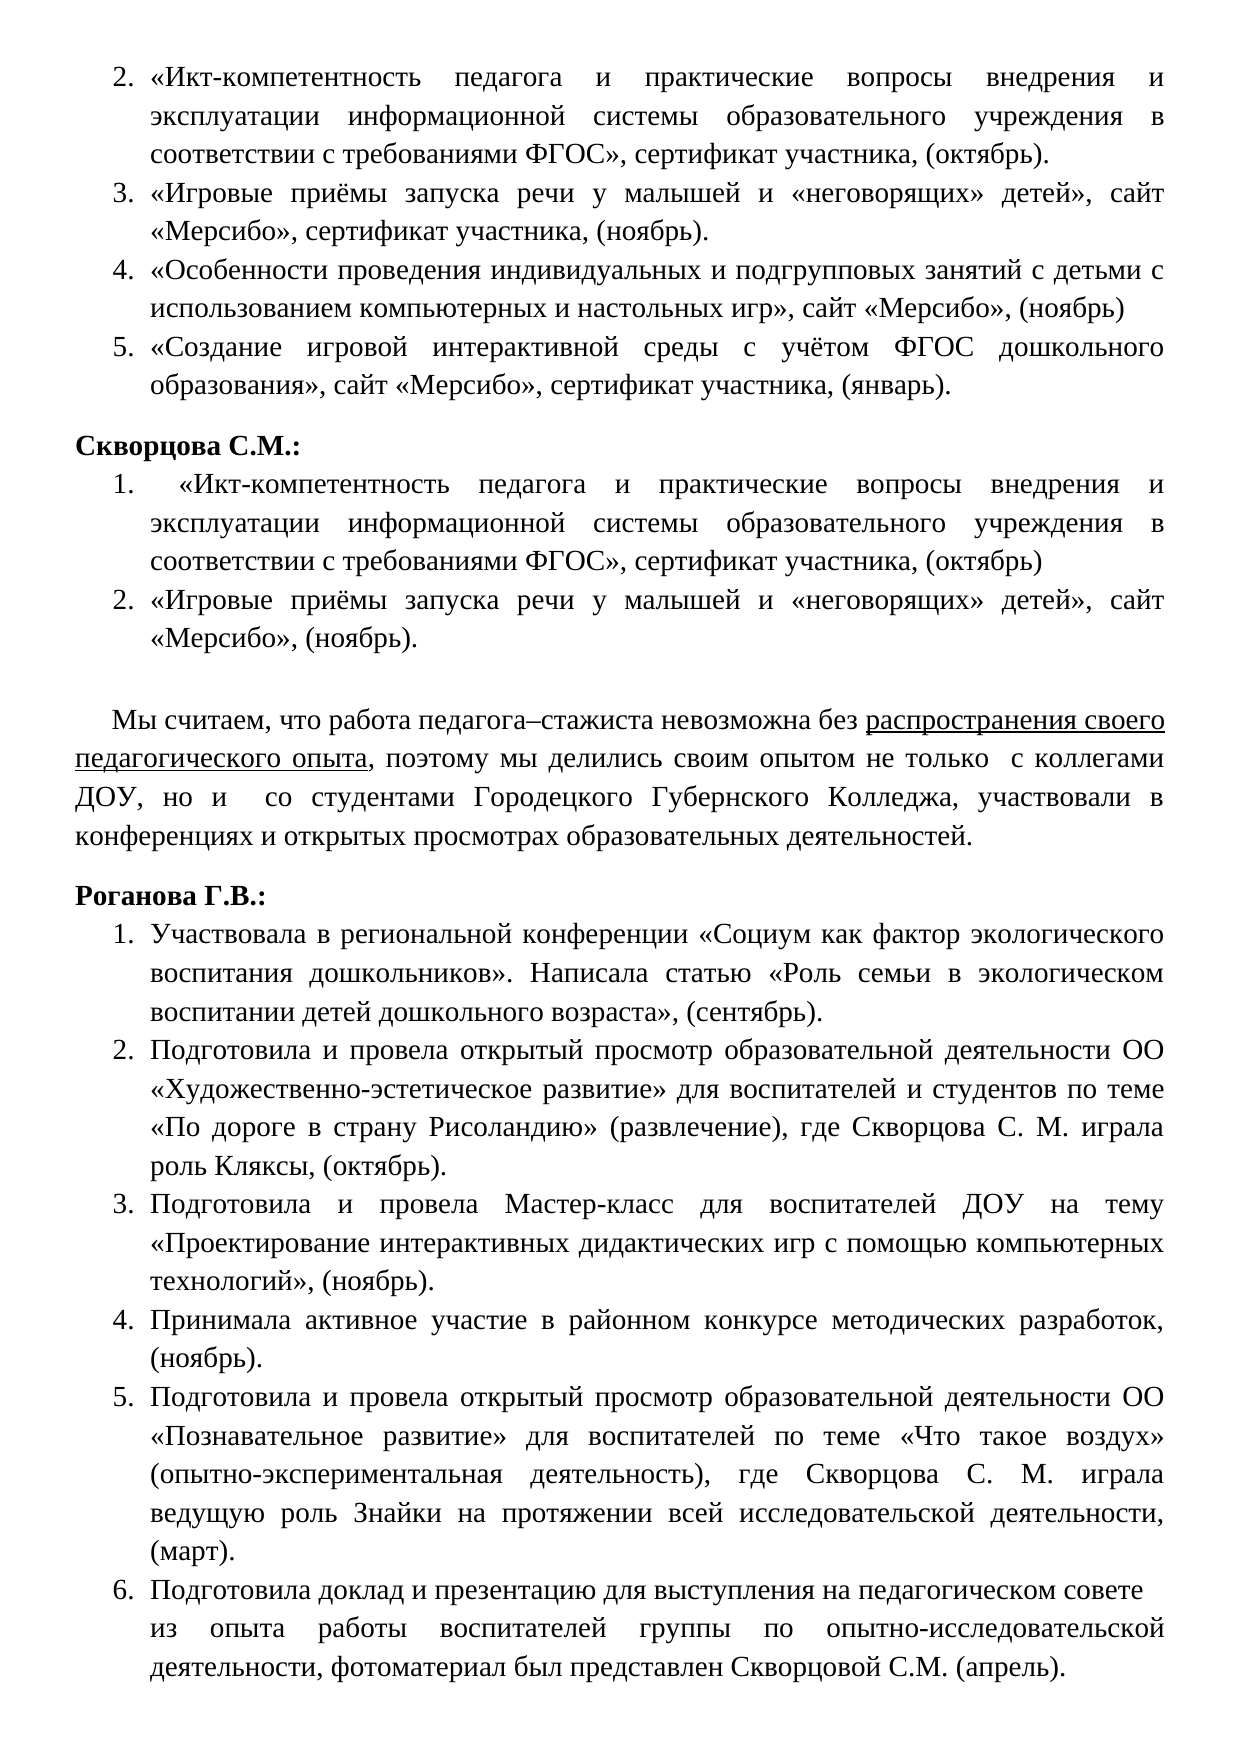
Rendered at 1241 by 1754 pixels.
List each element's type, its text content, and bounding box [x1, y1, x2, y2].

list «Игровые приёмы запуска речи у малышей и «неговорящих» детей», сайт «Мерсибо», (ноябрь). [112, 582, 1165, 654]
list «Икт-компетентность педагога и практические вопросы внедрения и эксплуатации информационной системы образовательного учреждения в соответствии с требованиями ФГОС», сертификат участника, (октябрь). [112, 59, 1165, 170]
list «Игровые приёмы запуска речи у малышей и «неговорящих» детей», сайт «Мерсибо», сертификат участника, (ноябрь). [112, 175, 1165, 247]
list Подготовила и провела открытый просмотр образовательной деятельности ОО «Познавательное развитие» для воспитателей по теме «Что такое воздух» (опытно-экспериментальная деятельность), где Скворцова С. М. играла ведущую роль Знайки на протяжении всей исследовательской деятельности, (март). [112, 1379, 1165, 1567]
text Скворцова С.М.: [75, 428, 1165, 461]
list из опыта работы воспитателей группы по опытно-исследовательской деятельности, фотоматериал был представлен Скворцовой С.М. (апрель). [150, 1610, 1165, 1682]
list Участвовала в региональной конференции «Социум как фактор экологического воспитания дошкольников». Написала статью «Роль семьи в экологическом воспитании детей дошкольного возраста», (сентябрь). [112, 917, 1165, 1027]
list «Икт-компетентность педагога и практические вопросы внедрения и эксплуатации информационной системы образовательного учреждения в соответствии с требованиями ФГОС», сертификат участника, (октябрь) [112, 466, 1165, 577]
list «Создание игровой интерактивной среды с учётом ФГОС дошкольного образования», сайт «Мерсибо», сертификат участника, (январь). [112, 329, 1165, 401]
list Подготовила и провела открытый просмотр образовательной деятельности ОО «Художественно-эстетическое развитие» для воспитателей и студентов по теме «По дороге в страну Рисоландию» (развлечение), где Скворцова С. М. играла роль Кляксы, (октябрь). [112, 1032, 1165, 1181]
text Роганова Г.В.: [75, 878, 1165, 912]
list Принимала активное участие в районном конкурсе методических разработок, (ноябрь). [112, 1302, 1165, 1374]
list «Особенности проведения индивидуальных и подгрупповых занятий с детьми с использованием компьютерных и настольных игр», сайт «Мерсибо», (ноябрь) [112, 252, 1165, 324]
list Подготовила и провела Мастер-класс для воспитателей ДОУ на тему «Проектирование интерактивных дидактических игр с помощью компьютерных технологий», (ноябрь). [112, 1186, 1165, 1297]
list Подготовила доклад и презентацию для выступления на педагогическом совете [112, 1572, 1165, 1605]
text Мы считаем, что работа педагога–стажиста невозможна без распространения своего педагогического опыта, поэтому мы делились своим опытом не только с коллегами ДОУ, но и со студентами Городецкого Губернского Колледжа, участвовали в конференциях и открытых просмотрах образовательных деятельностей. [75, 702, 1165, 851]
